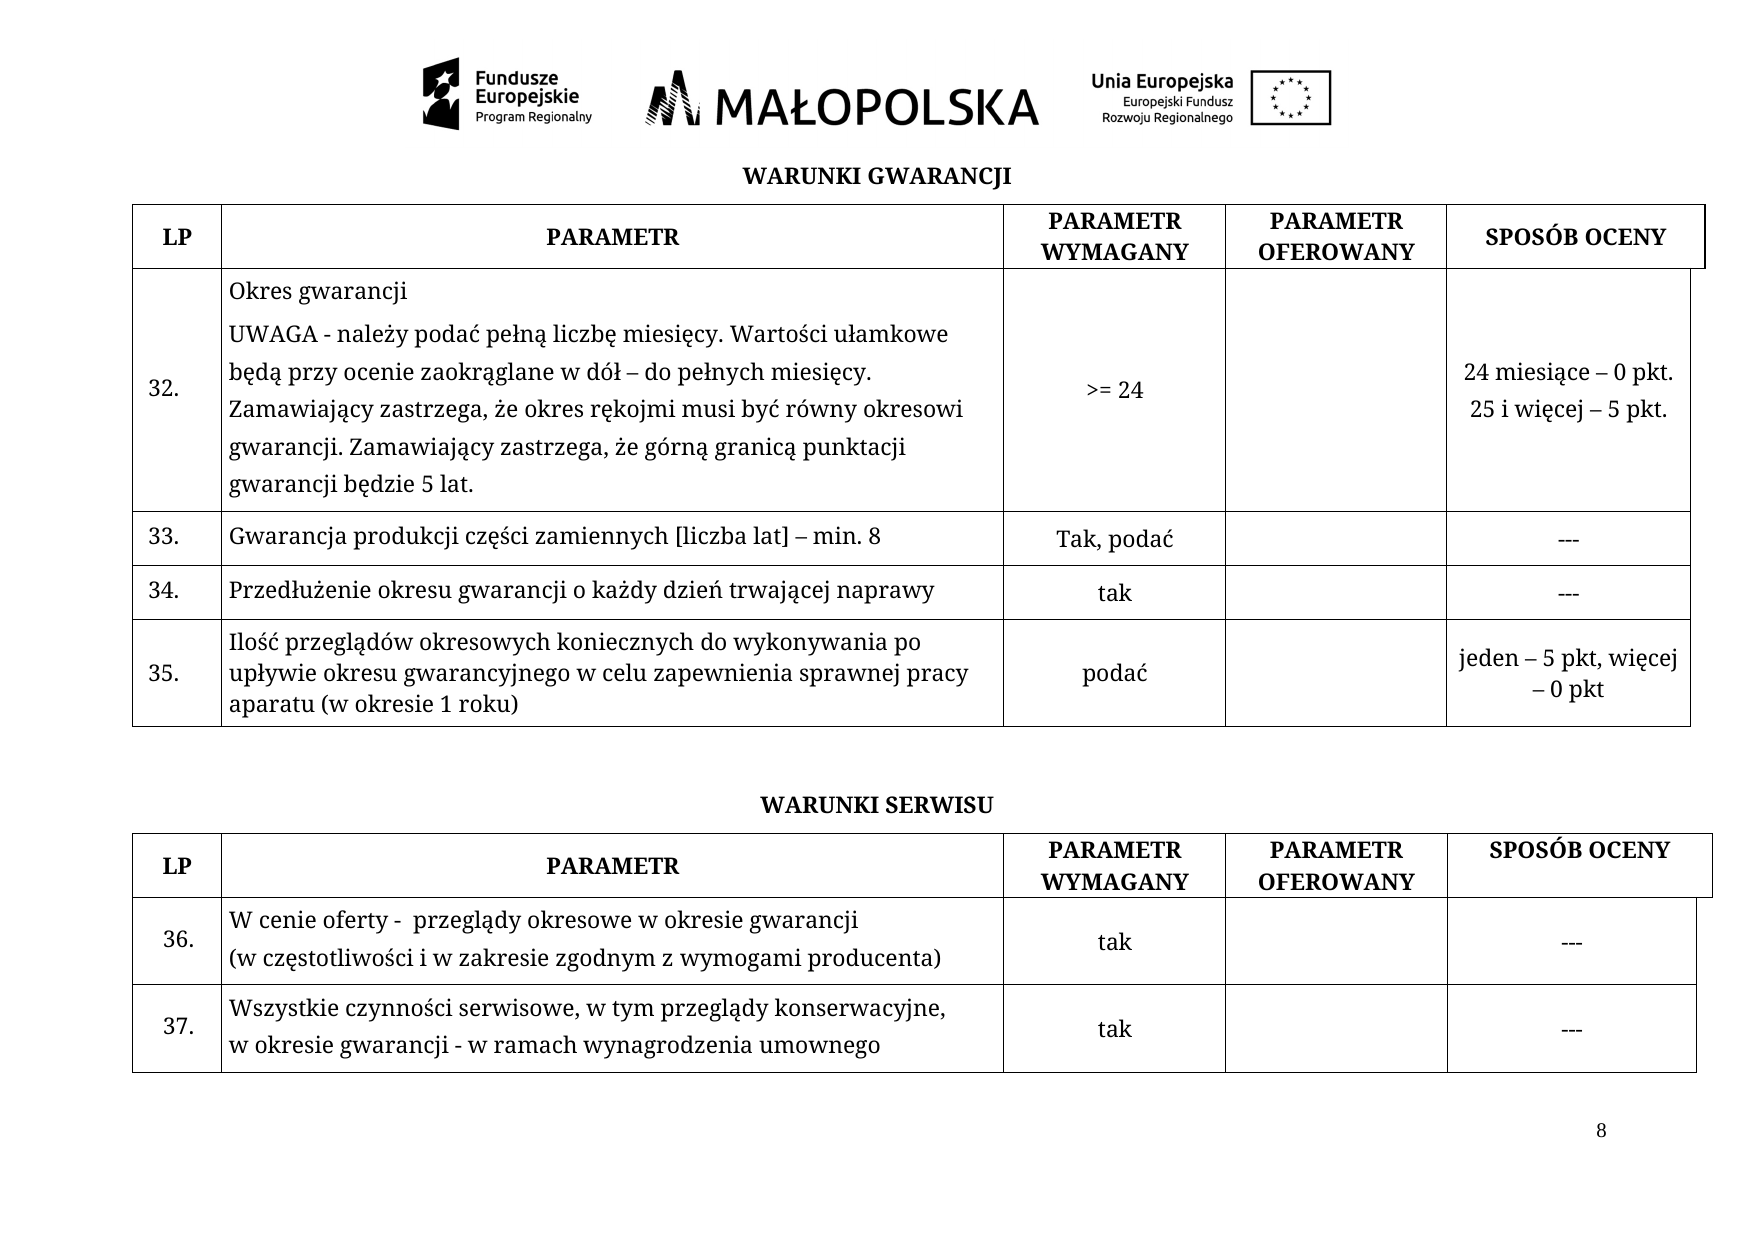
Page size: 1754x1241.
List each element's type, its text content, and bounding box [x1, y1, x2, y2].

table_header PARAMETR WYMAGANY [1004, 205, 1225, 267]
table_cell Wszystkie czynności serwisowe, w tym przeglądy konserwacyjne, w okresie gwarancji - w ramach wynagrodzenia umownego [222, 985, 1003, 1072]
table_cell --- [1447, 512, 1690, 565]
table_cell [133, 620, 221, 726]
table_header PARAMETR OFEROWANY [1226, 834, 1447, 897]
table_cell [1226, 898, 1447, 984]
table_cell >= 24 [1004, 269, 1225, 511]
table_cell 24 miesiące – 0 pkt. 25 i więcej – 5 pkt. [1447, 269, 1690, 511]
table_cell Ilość przeglądów okresowych koniecznych do wykonywania po upływie okresu gwarancyjnego w celu zapewnienia sprawnej pracy aparatu (w okresie 1 roku) [222, 620, 1003, 726]
table_header SPOSÓB OCENY [1447, 205, 1704, 267]
table_cell podać [1004, 620, 1225, 726]
table_cell Gwarancja produkcji części zamiennych [liczba lat] – min. 8 [222, 512, 1003, 565]
table_header SPOSÓB OCENY [1448, 834, 1712, 897]
table_cell --- [1447, 566, 1690, 619]
table_cell [1226, 512, 1446, 565]
table_cell --- [1448, 985, 1696, 1072]
table_cell [133, 512, 221, 565]
table_header LP [133, 834, 221, 897]
table_cell --- [1448, 898, 1696, 984]
table_header LP [133, 205, 221, 267]
table_cell [1226, 566, 1446, 619]
picture [405, 39, 1349, 148]
table_header PARAMETR WYMAGANY [1004, 834, 1225, 897]
table_cell jeden – 5 pkt, więcej – 0 pkt [1447, 620, 1690, 726]
text WARUNKI SERWISU [148, 789, 1606, 821]
table_header PARAMETR OFEROWANY [1226, 205, 1446, 267]
text WARUNKI GWARANCJI [148, 160, 1606, 191]
table_cell [1226, 269, 1446, 511]
table_cell Tak, podać [1004, 512, 1225, 565]
table_cell [133, 898, 221, 984]
table_header PARAMETR [222, 205, 1003, 267]
table_cell tak [1004, 985, 1225, 1072]
table_cell [133, 269, 221, 511]
table_header PARAMETR [222, 834, 1003, 897]
table_cell [133, 985, 221, 1072]
table_cell [1226, 985, 1447, 1072]
table_cell Przedłużenie okresu gwarancji o każdy dzień trwającej naprawy [222, 566, 1003, 619]
table_cell tak [1004, 898, 1225, 984]
table_cell [133, 566, 221, 619]
table_cell tak [1004, 566, 1225, 619]
table_cell W cenie oferty - przeglądy okresowe w okresie gwarancji (w częstotliwości i w zakresie zgodnym z wymogami producenta) [222, 898, 1003, 984]
table_cell [1226, 620, 1446, 726]
table_cell Okres gwarancji UWAGA - należy podać pełną liczbę miesięcy. Wartości ułamkowe będą przy ocenie zaokrąglane w dół – do pełnych miesięcy. Zamawiający zastrzega, że okres rękojmi musi być równy okresowi gwarancji. Zamawiający zastrzega, że górną granicą punktacji gwarancji będzie 5 lat. [222, 269, 1003, 511]
